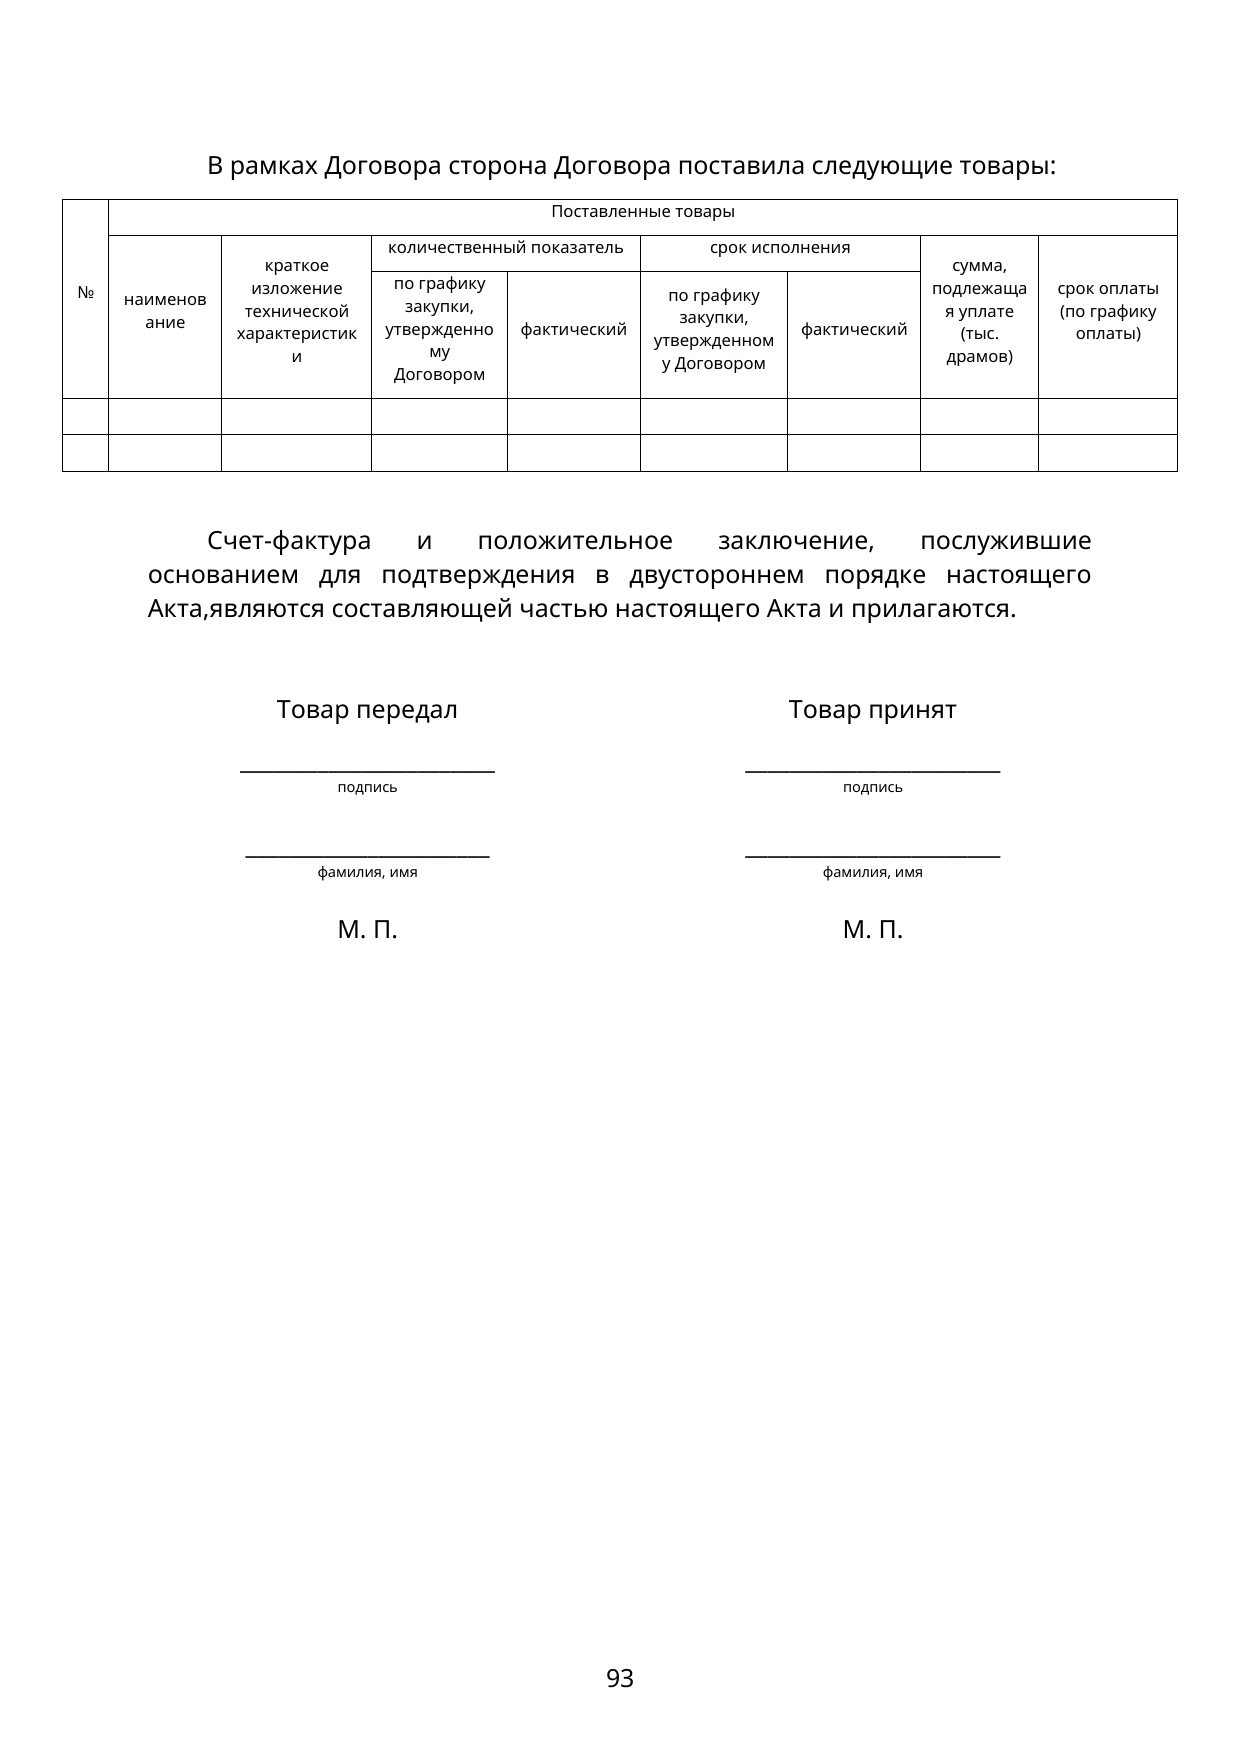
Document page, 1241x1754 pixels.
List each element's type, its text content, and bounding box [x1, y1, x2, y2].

table_header № [63, 200, 108, 398]
table_header Товар передал [115, 692, 620, 743]
table_cell [641, 399, 787, 434]
table_cell [63, 399, 108, 434]
table_cell фактический [508, 272, 640, 398]
table_cell по графику закупки, утвержденному Договором [372, 272, 507, 398]
table_cell [788, 435, 920, 471]
table_cell _______________________ подпись [115, 743, 620, 827]
table_cell М. П. [620, 912, 1126, 963]
table_cell наименование [109, 236, 221, 398]
table_cell срок исполнения [641, 236, 920, 271]
table_cell сумма, подлежащая уплате (тыс. драмов) [921, 236, 1038, 398]
table_cell срок оплаты (по графику оплаты) [1039, 236, 1177, 398]
table_cell [921, 399, 1038, 434]
table_cell фактический [788, 272, 920, 398]
table_header Поставленные товары [109, 200, 1177, 235]
table_cell краткое изложение технической характеристики [222, 236, 371, 398]
table_cell [109, 399, 221, 434]
table_cell [372, 399, 507, 434]
table_cell [222, 399, 371, 434]
table_cell _______________________ подпись [620, 743, 1126, 827]
table_cell [1039, 435, 1177, 471]
table_cell количественный показатель [372, 236, 640, 271]
table_cell по графику закупки, утвержденному Договором [641, 272, 787, 398]
table_cell [641, 435, 787, 471]
table_cell [109, 435, 221, 471]
table_cell [508, 435, 640, 471]
table_cell [1039, 399, 1177, 434]
table_header Товар принят [620, 692, 1126, 743]
table_cell [508, 399, 640, 434]
table_cell [921, 435, 1038, 471]
table_cell [222, 435, 371, 471]
table_cell М. П. [115, 912, 620, 963]
table_cell ______________________ фамилия, имя [115, 828, 620, 912]
text В рамках Договора сторона Договора поставила следующие товары: [148, 148, 1092, 182]
table_cell [788, 399, 920, 434]
table_cell [63, 435, 108, 471]
text Счет-фактура и положительное заключение, послужившие основанием для подтверждения в двустороннем порядке настоящего Акта,являются составляющей частью настоящего Акта и прилагаются. [148, 522, 1092, 624]
table_cell _______________________ фамилия, имя [620, 828, 1126, 912]
table_cell [372, 435, 507, 471]
